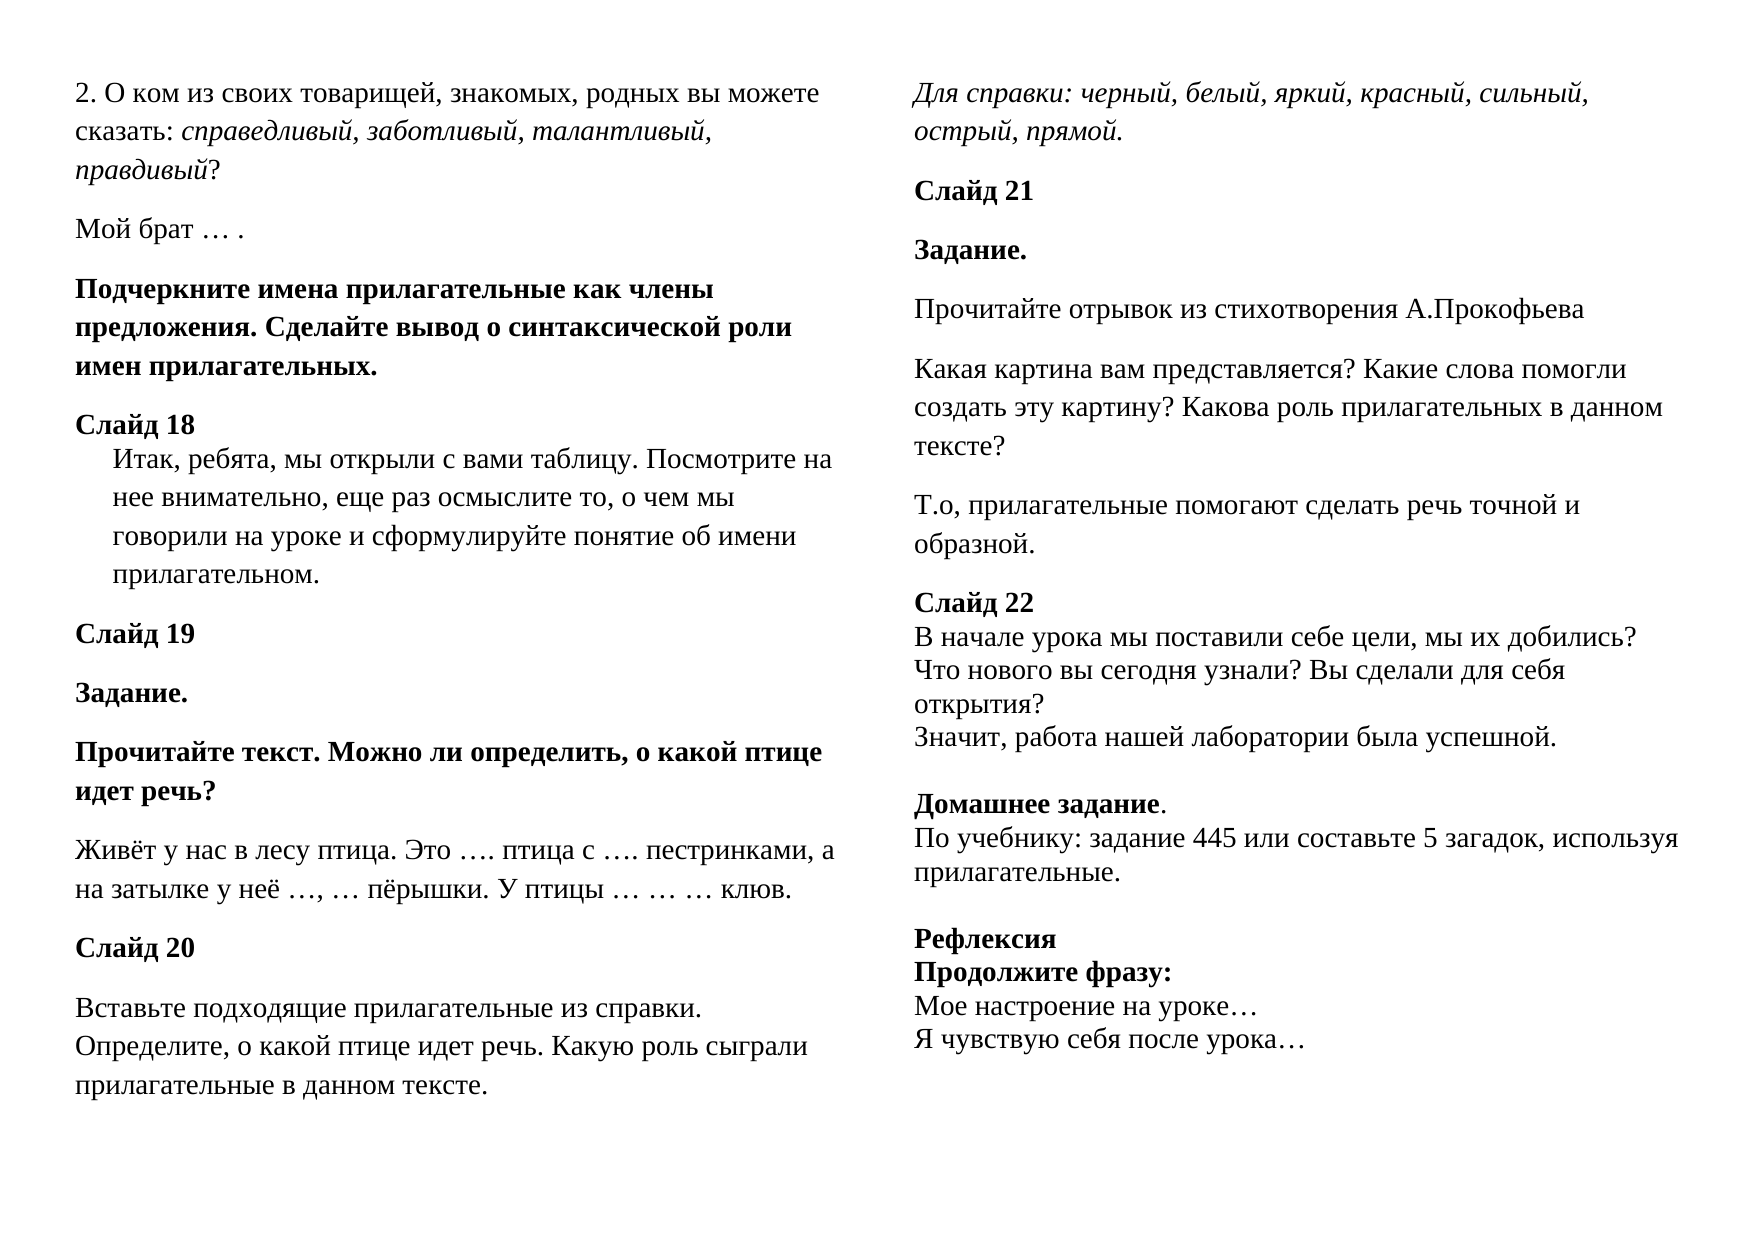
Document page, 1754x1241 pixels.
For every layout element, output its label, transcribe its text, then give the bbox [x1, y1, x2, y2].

text Прочитайте текст. Можно ли определить, о какой птице идет речь? [75, 734, 840, 807]
text Слайд 19 [75, 616, 840, 649]
text Мой брат … . [75, 211, 840, 245]
text Вставьте подходящие прилагательные из справки. Определите, о какой птице идет речь. Какую роль сыграли прилагательные в данном тексте. [75, 990, 840, 1100]
text Рефлексия [914, 921, 1679, 954]
text Т.о, прилагательные помогают сделать речь точной и образной. [914, 487, 1679, 559]
text Для справки: черный, белый, яркий, красный, сильный, острый, прямой. [914, 75, 1679, 147]
text Слайд 22 [914, 585, 1679, 619]
text Подчеркните имена прилагательные как члены предложения. Сделайте вывод о синтаксической роли имен прилагательных. [75, 271, 840, 381]
text Какая картина вам представляется? Какие слова помогли создать эту картину? Какова роль прилагательных в данном тексте? [914, 351, 1679, 462]
text По учебнику: задание 445 или составьте 5 загадок, используя прилагательные. [914, 820, 1679, 887]
text Итак, ребята, мы открыли с вами таблицу. Посмотрите на нее внимательно, еще раз осмыслите то, о чем мы говорили на уроке и сформулируйте понятие об имени прилагательном. [112, 441, 840, 590]
text Живёт у нас в лесу птица. Это …. птица с …. пестринками, а на затылке у неё …, … пёрышки. У птицы … … … клюв. [75, 832, 840, 904]
text Значит, работа нашей лаборатории была успешной. [914, 719, 1679, 753]
text Домашнее задание. [914, 787, 1679, 820]
text Слайд 20 [75, 930, 840, 964]
text Мое настроение на уроке… [914, 988, 1679, 1021]
text В начале урока мы поставили себе цели, мы их добились? [914, 619, 1679, 652]
text Прочитайте отрывок из стихотворения А.Прокофьева [914, 292, 1679, 325]
text Что нового вы сегодня узнали? Вы сделали для себя открытия? [914, 652, 1679, 719]
text Слайд 21 [914, 173, 1679, 206]
text Задание. [75, 675, 840, 709]
text Я чувствую себя после урока… [914, 1021, 1679, 1055]
text Продолжите фразу: [914, 954, 1679, 988]
text Слайд 18 [75, 407, 840, 441]
text 2. О ком из своих товарищей, знакомых, родных вы можете сказать: справедливый, заботливый, талантливый, правдивый? [75, 75, 840, 186]
text Задание. [914, 232, 1679, 266]
